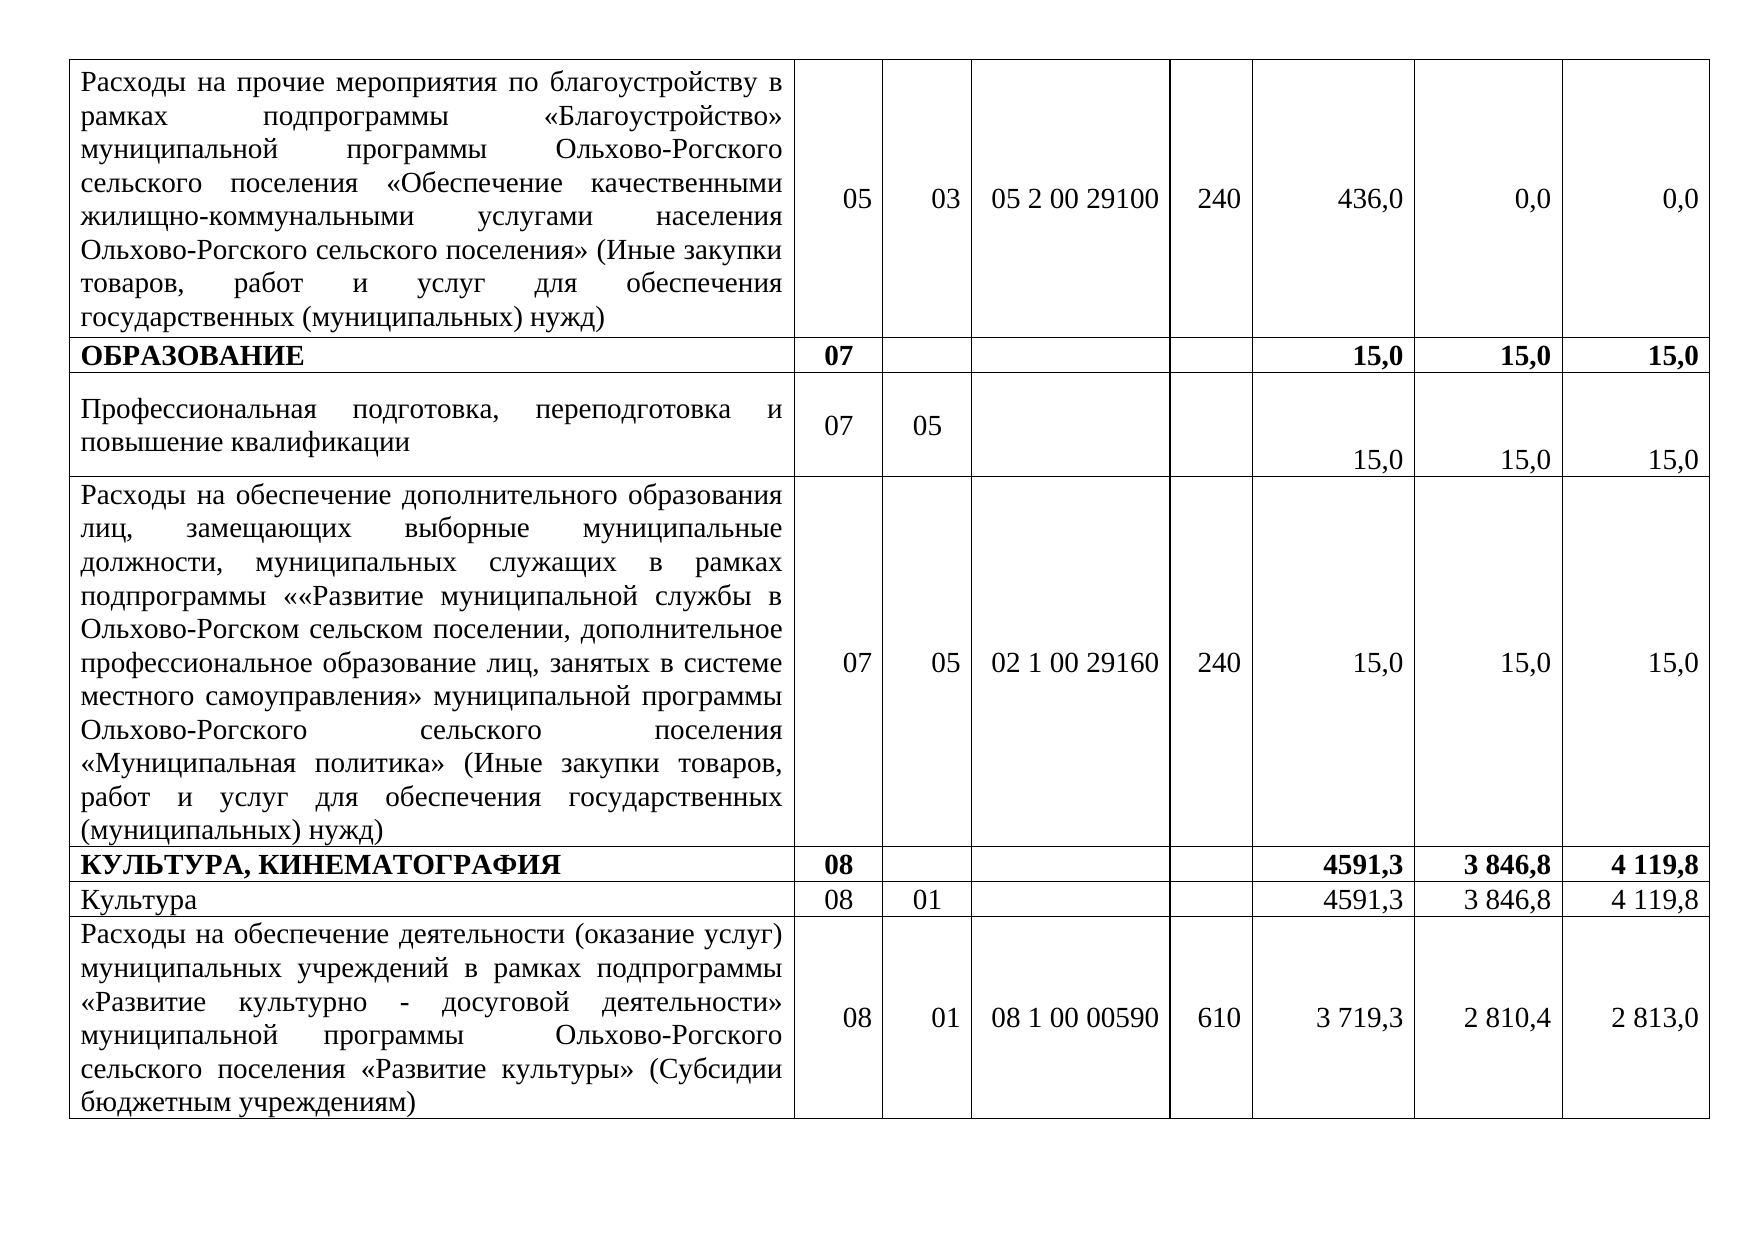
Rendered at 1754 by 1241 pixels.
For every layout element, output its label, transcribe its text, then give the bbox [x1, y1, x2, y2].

table_cell КУЛЬТУРА, КИНЕМАТОГРАФИЯ [70, 847, 794, 881]
table_cell Расходы на прочие мероприятия по благоустройству в рамках подпрограммы «Благоустройство» муниципальной программы Ольхово-Рогского сельского поселения «Обеспечение качественными жилищно-коммунальными услугами населения Ольхово-Рогского сельского поселения» (Иные закупки товаров, работ и услуг для обеспечения государственных (муниципальных) нужд) [70, 60, 794, 337]
table_cell 240 [1171, 60, 1252, 337]
table_cell 4 119,8 [1563, 847, 1709, 881]
table_cell 05 [795, 60, 882, 337]
table_cell [1171, 847, 1252, 881]
table_cell 01 [883, 882, 971, 916]
table_cell 07 [795, 338, 882, 372]
table_cell 4591,3 [1253, 882, 1414, 916]
table_cell [972, 373, 1169, 476]
table_cell 240 [1171, 477, 1252, 846]
table_cell 0,0 [1563, 60, 1709, 337]
table_cell 15,0 [1253, 373, 1414, 476]
table_cell 15,0 [1415, 338, 1562, 372]
table_cell [883, 847, 971, 881]
table_cell 02 1 00 29160 [972, 477, 1169, 846]
table_cell 610 [1171, 917, 1252, 1118]
table_cell 15,0 [1563, 338, 1709, 372]
table_cell 436,0 [1253, 60, 1414, 337]
table_cell 15,0 [1415, 477, 1562, 846]
table_cell 01 [883, 917, 971, 1118]
table_cell 05 [883, 373, 971, 476]
table_cell 2 813,0 [1563, 917, 1709, 1118]
table_cell 05 [883, 477, 971, 846]
table_cell ОБРАЗОВАНИЕ [70, 338, 794, 372]
table_cell 3 846,8 [1415, 847, 1562, 881]
table_cell [972, 847, 1169, 881]
table_cell 4 119,8 [1563, 882, 1709, 916]
table_cell [1171, 882, 1252, 916]
table_cell 15,0 [1563, 477, 1709, 846]
table_cell 08 [795, 917, 882, 1118]
table_cell 08 1 00 00590 [972, 917, 1169, 1118]
table_cell 15,0 [1563, 373, 1709, 476]
table_cell 4591,3 [1253, 847, 1414, 881]
table_cell 3 719,3 [1253, 917, 1414, 1118]
table_cell 0,0 [1415, 60, 1562, 337]
table_cell [1171, 373, 1252, 476]
table_cell 15,0 [1253, 338, 1414, 372]
table_cell [972, 882, 1169, 916]
table_cell 08 [795, 847, 882, 881]
table_cell 07 [795, 373, 882, 476]
table_cell [972, 338, 1169, 372]
table_cell Культура [70, 882, 794, 916]
table_cell 08 [795, 882, 882, 916]
table_cell 15,0 [1253, 477, 1414, 846]
table_cell 07 [795, 477, 882, 846]
table_cell [1171, 338, 1252, 372]
table_cell 2 810,4 [1415, 917, 1562, 1118]
table_cell 05 2 00 29100 [972, 60, 1169, 337]
table_cell Расходы на обеспечение дополнительного образования лиц, замещающих выборные муниципальные должности, муниципальных служащих в рамках подпрограммы ««Развитие муниципальной службы в Ольхово-Рогском сельском поселении, дополнительное профессиональное образование лиц, занятых в системе местного самоуправления» муниципальной программы Ольхово-Рогского сельского поселения «Муниципальная политика» (Иные закупки товаров, работ и услуг для обеспечения государственных (муниципальных) нужд) [70, 477, 794, 846]
table_cell Расходы на обеспечение деятельности (оказание услуг) муниципальных учреждений в рамках подпрограммы «Развитие культурно - досуговой деятельности» муниципальной программы Ольхово-Рогского сельского поселения «Развитие культуры» (Субсидии бюджетным учреждениям) [70, 917, 794, 1118]
table_cell 15,0 [1415, 373, 1562, 476]
table_cell 3 846,8 [1415, 882, 1562, 916]
table_cell Профессиональная подготовка, переподготовка и повышение квалификации [70, 373, 794, 476]
table_cell [883, 338, 971, 372]
table_cell 03 [883, 60, 971, 337]
